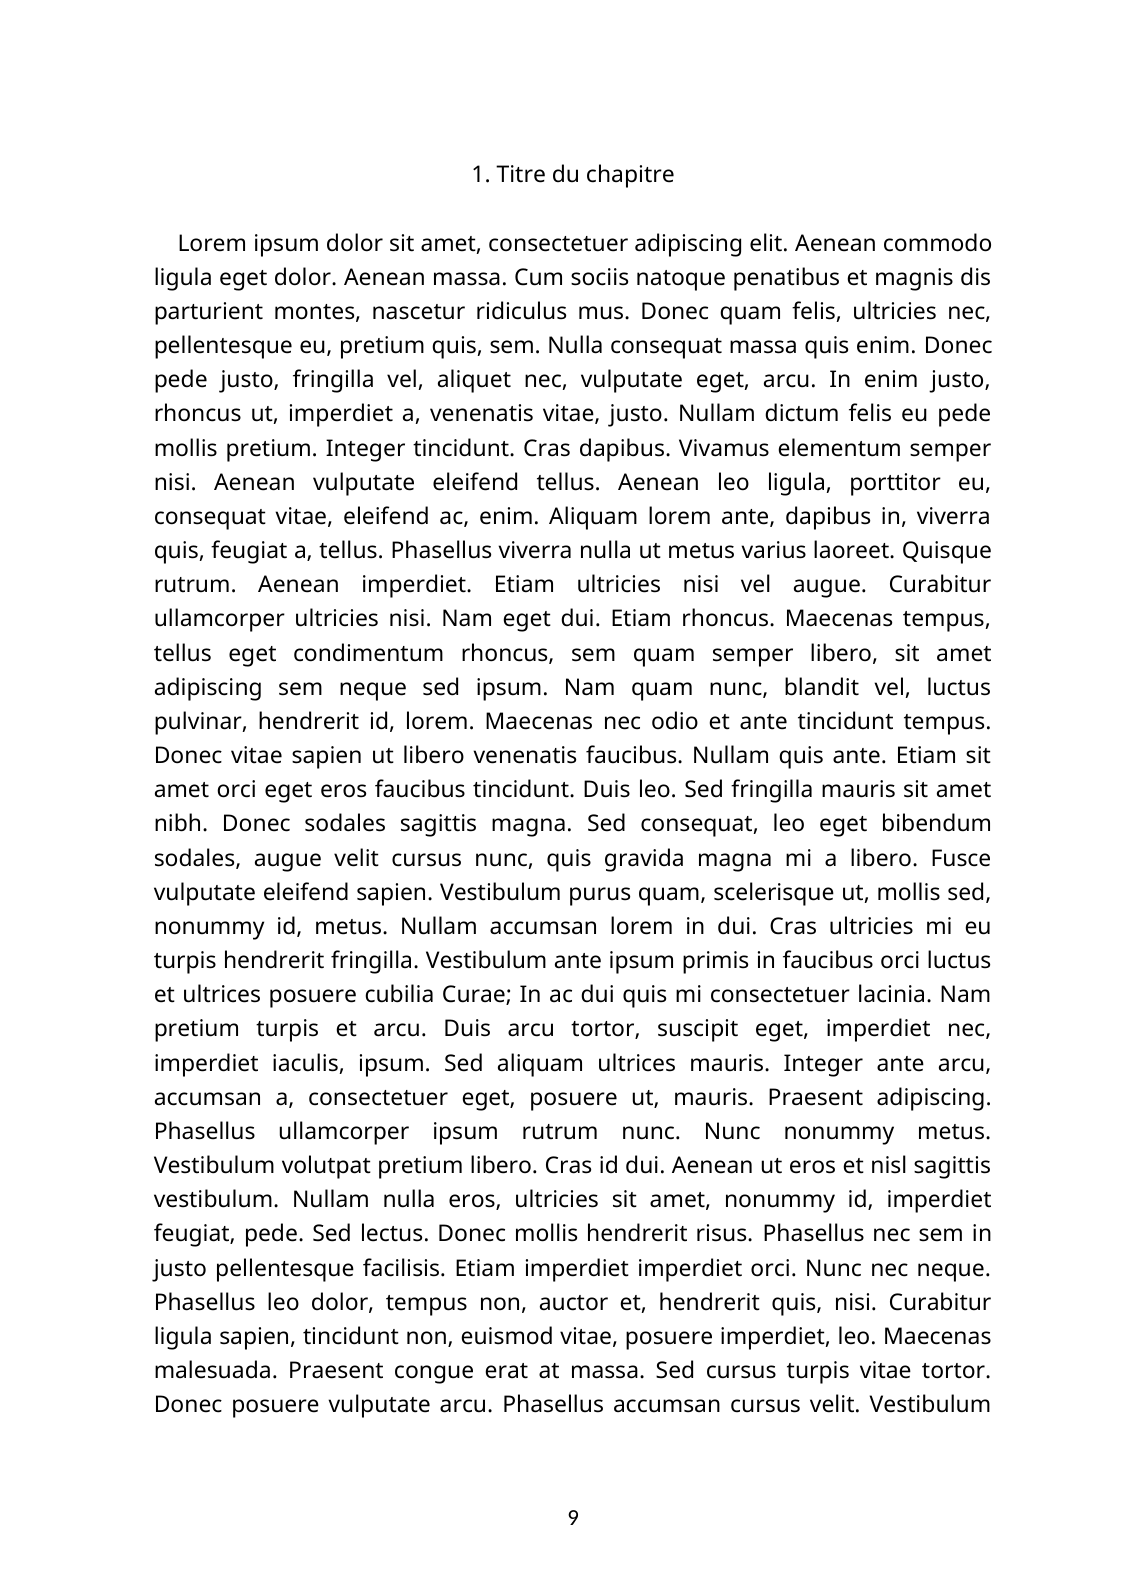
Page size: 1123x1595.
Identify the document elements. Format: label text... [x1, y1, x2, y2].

subtitle 1. Titre du chapitre [153, 158, 992, 189]
